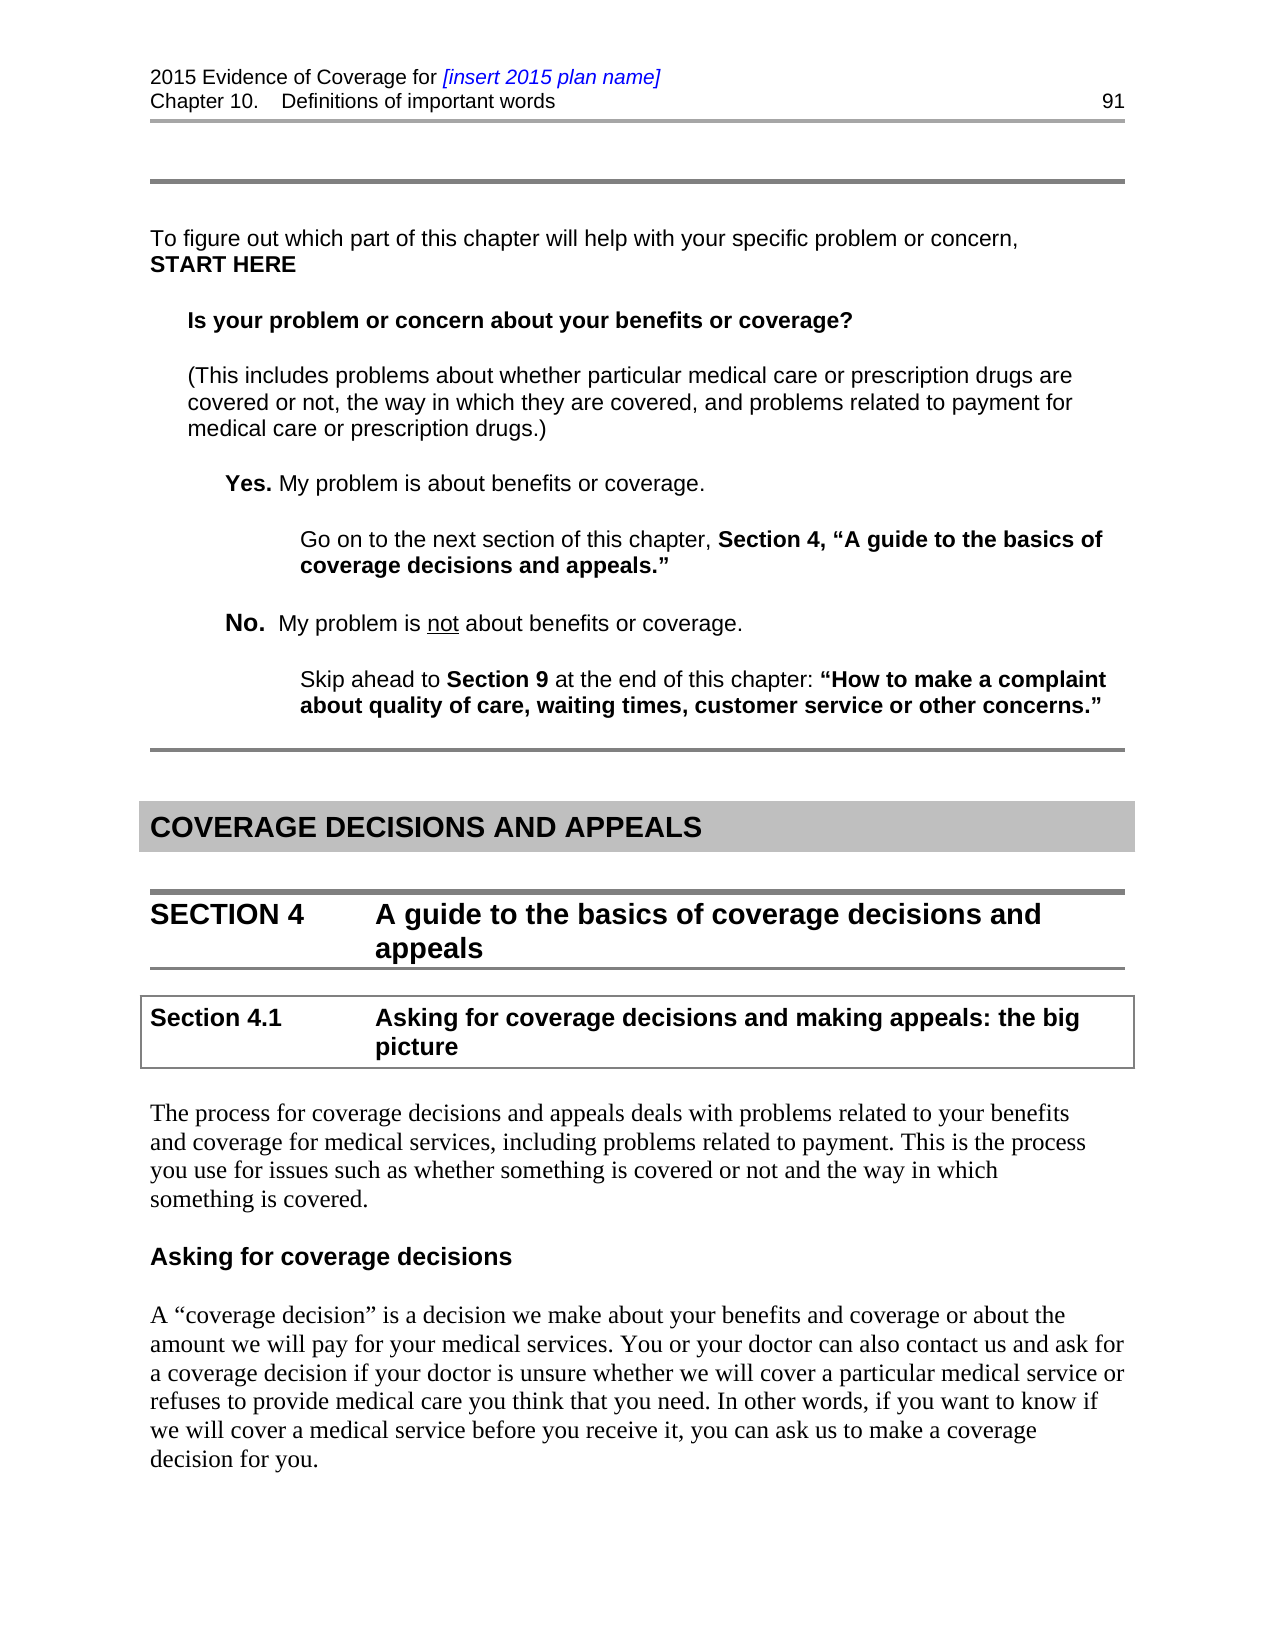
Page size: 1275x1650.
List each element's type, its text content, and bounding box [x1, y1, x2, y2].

text No. My problem is not about benefits or coverage. [225, 608, 1125, 636]
text A “coverage decision” is a decision we make about your benefits and coverage or about the amount we will pay for your medical services. You or your doctor can also contact us and ask for a coverage decision if your doctor is unsure whether we will cover a particular medical service or refuses to provide medical care you think that you need. In other words, if you want to know if we will cover a medical service before you receive it, you can ask us to make a coverage decision for you. [150, 1300, 1125, 1473]
subtitle Section 4.1 Asking for coverage decisions and making appeals: the big picture [142, 997, 1133, 1067]
subtitle SECTION 4 A guide to the basics of coverage decisions and appeals [150, 895, 1125, 967]
subtitle COVERAGE DECISIONS AND APPEALS [142, 804, 1133, 849]
text Yes. My problem is about benefits or coverage. [225, 470, 1125, 497]
text Go on to the next section of this chapter, Section 4, “A guide to the basics of coverage decisions and appeals.” [300, 526, 1125, 578]
text Skip ahead to Section 9 at the end of this chapter: “How to make a complaint about quality of care, waiting times, customer service or other concerns.” [300, 666, 1125, 718]
subtitle Asking for coverage decisions [150, 1242, 1125, 1271]
text To figure out which part of this chapter will help with your specific problem or concern, START HERE [150, 225, 1125, 277]
text (This includes problems about whether particular medical care or prescription drugs are covered or not, the way in which they are covered, and problems related to payment for medical care or prescription drugs.) [187, 362, 1125, 441]
text The process for coverage decisions and appeals deals with problems related to your benefits and coverage for medical services, including problems related to payment. This is the process you use for issues such as whether something is covered or not and the way in which something is covered. [150, 1098, 1106, 1213]
subtitle Is your problem or concern about your benefits or coverage? [187, 307, 1125, 333]
